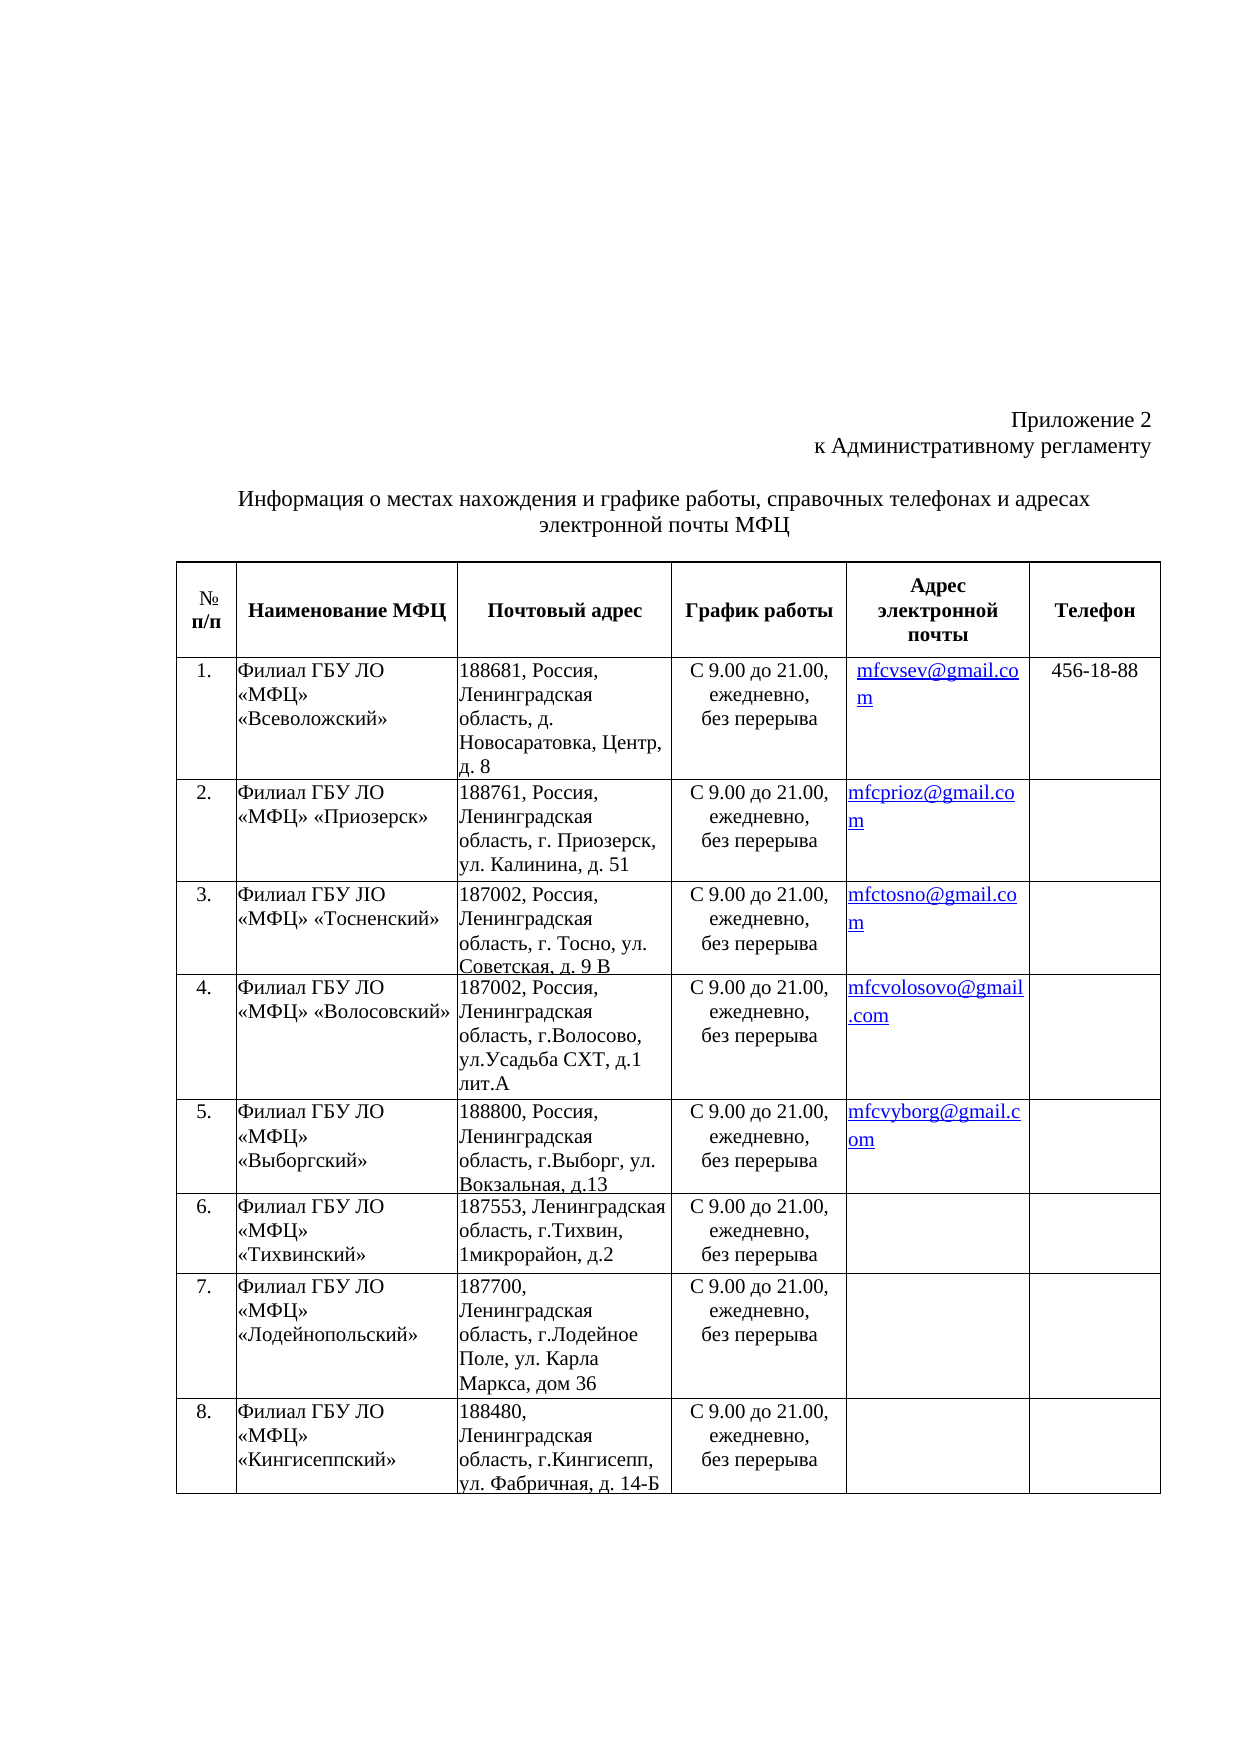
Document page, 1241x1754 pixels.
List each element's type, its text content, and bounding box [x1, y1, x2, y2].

table_cell [847, 1194, 1029, 1273]
table_header № п/п [177, 563, 236, 657]
table_cell 456-18-88 [1030, 658, 1160, 779]
table_cell С 9.00 до 21.00, ежедневно, без перерыва [672, 1194, 846, 1273]
table_cell mfcvsev@gmail.com [847, 658, 1029, 779]
table_cell [1030, 882, 1160, 974]
table_cell С 9.00 до 21.00, ежедневно, без перерыва [672, 658, 846, 779]
table_cell С 9.00 до 21.00, ежедневно, без перерыва [672, 975, 846, 1098]
table_cell 4. [177, 975, 236, 1098]
table_cell Филиал ГБУ ЛО «МФЦ» «Тихвинский» [237, 1194, 457, 1273]
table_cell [672, 1399, 846, 1493]
table_cell 187002, Россия, Ленинградская область, г.Волосово, ул.Усадьба СХТ, д.1 лит.А [458, 975, 671, 1098]
table_cell 5. [177, 1100, 236, 1193]
table_cell Филиал ГБУ ЛО «МФЦ» «Кингисеппский» [237, 1399, 457, 1493]
table_cell [1030, 1100, 1160, 1193]
table_cell [1030, 1399, 1160, 1493]
table_cell [847, 1274, 1029, 1398]
table_cell 188681, Россия, Ленинградская область, д. Новосаратовка, Центр, д. 8 [458, 658, 671, 779]
table_cell Филиал ГБУ JIO «МФЦ» «Тосненский» [237, 882, 457, 974]
table_cell С 9.00 до 21.00, ежедневно, без перерыва [672, 780, 846, 881]
text к Административному регламенту [177, 432, 1152, 458]
table_cell [1030, 1194, 1160, 1273]
table_cell [1030, 975, 1160, 1098]
table_cell mfcvolosovo@gmail.com [847, 975, 1029, 1098]
table_cell [847, 1399, 1029, 1493]
table_cell mfctosno@gmail.com [847, 882, 1029, 974]
table_cell С 9.00 до 21.00, ежедневно, без перерыва [672, 1100, 846, 1193]
table_cell 188800, Россия, Ленинградская область, г.Выборг, ул. Вокзальная, д.13 [458, 1100, 671, 1193]
table_cell Филиал ГБУ ЛО «МФЦ» «Выборгский» [237, 1100, 457, 1193]
table_cell 1. [177, 658, 236, 779]
table_cell 6. [177, 1194, 236, 1273]
table_header Телефон [1030, 563, 1160, 657]
table_header Наименование МФЦ [237, 563, 457, 657]
table_cell Филиал ГБУ ЛО «МФЦ» «Лодейнопольский» [237, 1274, 457, 1398]
table_cell 2. [177, 780, 236, 881]
table_cell 187553, Ленинградская область, г.Тихвин, 1микрорайон, д.2 [458, 1194, 671, 1273]
table_cell 7. [177, 1274, 236, 1398]
table_cell mfcprioz@gmail.com [847, 780, 1029, 881]
table_cell 188761, Россия, Ленинградская область, г. Приозерск, ул. Калинина, д. 51 [458, 780, 671, 881]
table_cell 8. [177, 1399, 236, 1493]
table_cell Филиал ГБУ ЛО «МФЦ» «Волосовский» [237, 975, 457, 1098]
table_cell 3. [177, 882, 236, 974]
table_cell mfcvyborg@gmail.com [847, 1100, 1029, 1193]
table_header Адрес электронной почты [847, 563, 1029, 657]
table_cell 187700, Ленинградская область, г.Лодейное Поле, ул. Карла Маркса, дом 36 [458, 1274, 671, 1398]
table_cell Филиал ГБУ ЛО «МФЦ» «Приозерск» [237, 780, 457, 881]
table_cell 188480, Ленинградская область, г.Кингисепп, ул. Фабричная, д. 14-Б [458, 1399, 671, 1493]
table_cell [1030, 1274, 1160, 1398]
table_header Почтовый адрес [458, 563, 671, 657]
table_cell С 9.00 до 21.00, ежедневно, без перерыва [672, 882, 846, 974]
text Приложение 2 [177, 406, 1152, 432]
table_cell Филиал ГБУ ЛО «МФЦ» «Всеволожский» [237, 658, 457, 779]
table_header График работы [672, 563, 846, 657]
table_cell [1030, 780, 1160, 881]
text Информация о местах нахождения и графике работы, справочных телефонах и адресах электронной почты МФЦ [177, 485, 1152, 537]
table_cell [672, 1274, 846, 1398]
table_cell 187002, Россия, Ленинградская область, г. Тосно, ул. Советская, д. 9 В [458, 882, 671, 974]
